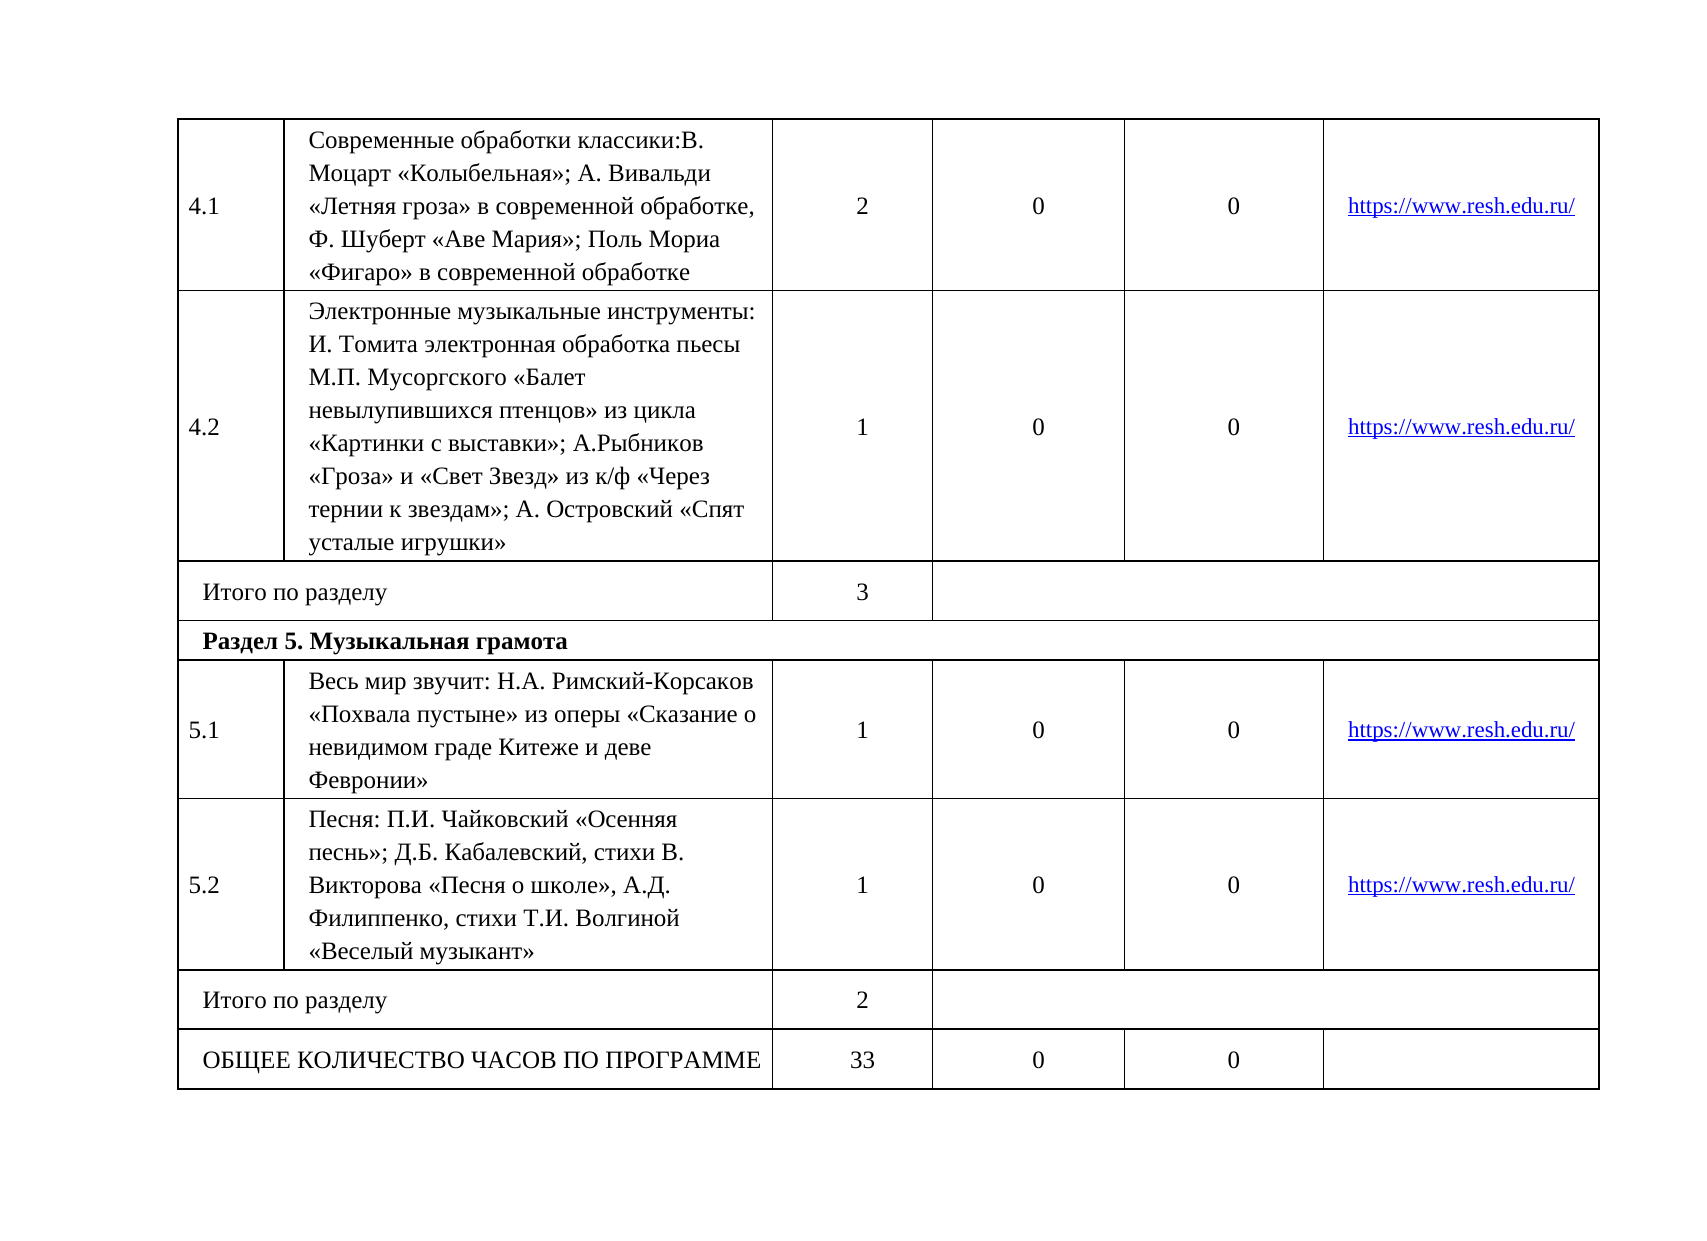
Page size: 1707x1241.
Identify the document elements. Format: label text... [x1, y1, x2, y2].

table_cell Весь мир звучит: Н.А. Римский-Корсаков «Похвала пустыне» из оперы «Сказание о невидимом граде Китеже и деве Февронии» [285, 661, 772, 797]
table_cell Песня: П.И. Чайковский «Осенняя песнь»; Д.Б. Кабалевский, стихи В. Викторова «Песня о школе», А.Д. Филиппенко, стихи Т.И. Волгиной «Веселый музыкант» [285, 799, 772, 969]
table_cell https://www.resh.edu.ru/ [1324, 661, 1598, 797]
table_cell 5.1 [179, 661, 283, 797]
table_cell 0 [1125, 799, 1323, 969]
table_cell [1324, 1030, 1598, 1088]
table_cell 1 [773, 799, 932, 969]
table_cell ОБЩЕЕ КОЛИЧЕСТВО ЧАСОВ ПО ПРОГРАММЕ [179, 1030, 772, 1088]
table_cell https://www.resh.edu.ru/ [1324, 799, 1598, 969]
table_cell 1 [773, 291, 932, 560]
table_cell Электронные музыкальные инструменты: И. Томита электронная обработка пьесы М.П. Мусоргского «Балет невылупившихся птенцов» из цикла «Картинки с выставки»; А.Рыбников «Гроза» и «Свет Звезд» из к/ф «Через тернии к звездам»; А. Островский «Спят усталые игрушки» [285, 291, 772, 560]
table_cell https://www.resh.edu.ru/ [1324, 291, 1598, 560]
table_cell Современные обработки классики:В. Моцарт «Колыбельная»; А. Вивальди «Летняя гроза» в современной обработке, Ф. Шуберт «Аве Мария»; Поль Мориа «Фигаро» в современной обработке [285, 120, 772, 289]
table_cell 5.2 [179, 799, 283, 969]
table_cell 0 [1125, 1030, 1323, 1088]
table_cell Раздел 5. Музыкальная грамота [179, 621, 1598, 659]
table_cell https://www.resh.edu.ru/ [1324, 120, 1598, 289]
table_cell 0 [1125, 120, 1323, 289]
table_cell Итого по разделу [179, 971, 772, 1028]
table_cell 2 [773, 971, 932, 1028]
table_cell 1 [773, 661, 932, 797]
table_cell 0 [1125, 661, 1323, 797]
table_cell [933, 971, 1598, 1028]
table_cell 0 [933, 799, 1124, 969]
table_cell Итого по разделу [179, 562, 772, 619]
table_cell 0 [933, 1030, 1124, 1088]
table_cell 0 [1125, 291, 1323, 560]
table_cell 33 [773, 1030, 932, 1088]
table_cell 0 [933, 661, 1124, 797]
table_cell 2 [773, 120, 932, 289]
table_cell 4.2 [179, 291, 283, 560]
table_cell 0 [933, 291, 1124, 560]
table_cell [933, 562, 1598, 619]
table_cell 0 [933, 120, 1124, 289]
table_cell 3 [773, 562, 932, 619]
table_cell 4.1 [179, 120, 283, 289]
